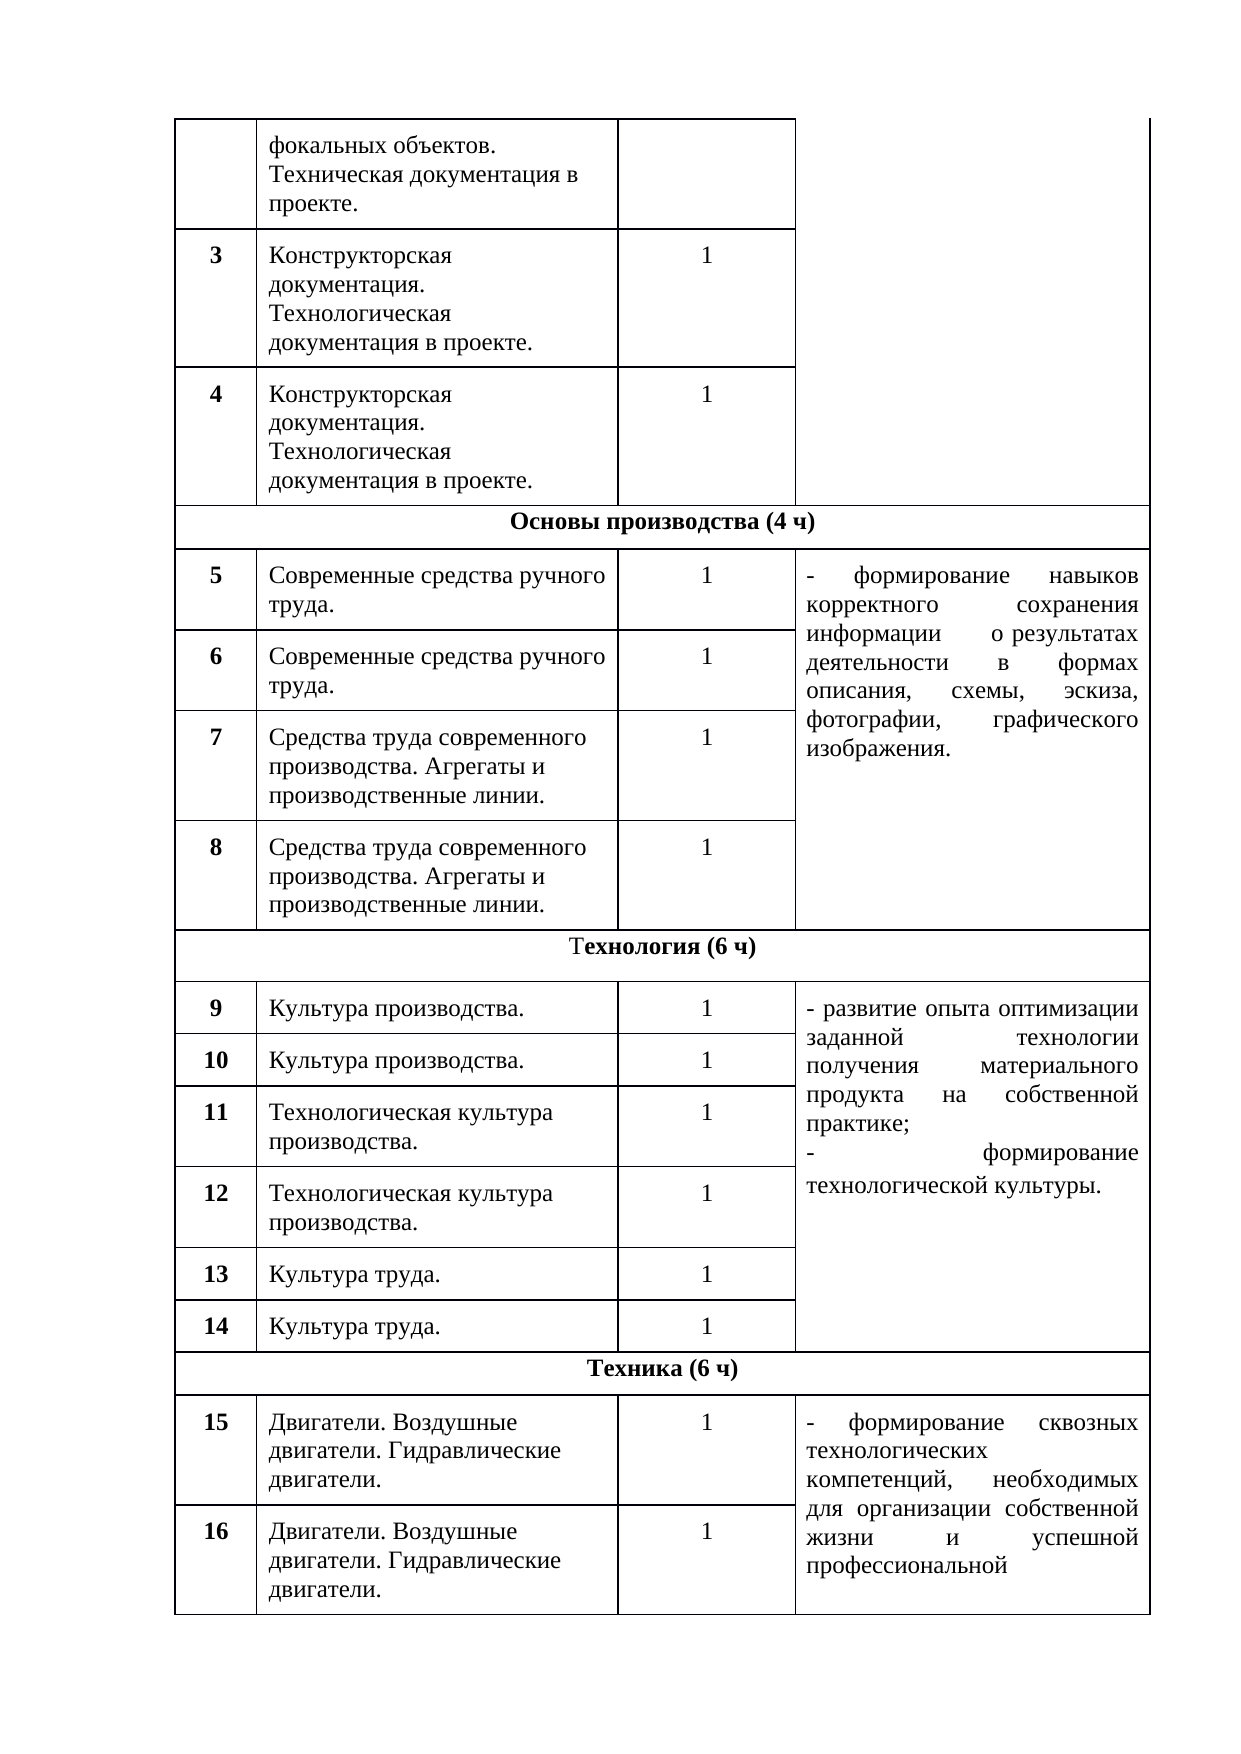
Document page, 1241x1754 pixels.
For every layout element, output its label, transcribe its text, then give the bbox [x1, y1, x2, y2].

table_cell 9 [176, 982, 256, 1033]
table_cell - развитие опыта оптимизации заданной технологии получения материального продукта на собственной практике; - формирование технологической культуры. [796, 982, 1149, 1351]
table_cell Конструкторская документация. Технологическая документация в проекте. [257, 230, 617, 366]
table_cell 1 [619, 821, 795, 929]
table_cell 7 [176, 711, 256, 819]
table_cell Современные средства ручного труда. [257, 550, 617, 629]
table_cell 1 [619, 1167, 795, 1247]
table_cell 1 [619, 982, 795, 1033]
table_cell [257, 120, 617, 228]
table_cell 1 [619, 631, 795, 710]
table_cell Культура производства. [257, 1034, 617, 1085]
table_cell 6 [176, 631, 256, 710]
table_cell Культура труда. [257, 1248, 617, 1299]
table_cell 16 [176, 1506, 256, 1614]
table_cell Двигатели. Воздушные двигатели. Гидравлические двигатели. [257, 1506, 617, 1614]
table_cell Технологическая культура производства. [257, 1167, 617, 1247]
table_cell 15 [176, 1396, 256, 1504]
table_cell - формирование сквозных технологических компетенций, необходимых для организации собственной жизни и успешной профессиональной самореализации; - формирование компетенций следования технологии; - соблюдение правил безопасности и охраны труда при работе с оборудованием. [796, 1396, 1149, 1614]
table_cell Конструкторская документация. Технологическая документация в проекте. [257, 368, 617, 505]
table_cell Основы производства (4 ч) [176, 506, 1149, 548]
table_cell Средства труда современного производства. Агрегаты и производственные линии. [257, 711, 617, 819]
table_cell 1 [619, 230, 795, 366]
table_cell 10 [176, 1034, 256, 1085]
table_cell 1 [619, 711, 795, 819]
table_cell 11 [176, 1087, 256, 1166]
table_cell 1 [619, 1396, 795, 1504]
table_cell - формирование навыков корректного сохранения информации о результатах деятельности в формах описания, схемы, эскиза, фотографии, графического изображения. [796, 550, 1149, 929]
table_cell 2 [176, 120, 256, 228]
table_cell Технология (6 ч) [176, 931, 1149, 981]
table_cell Средства труда современного производства. Агрегаты и производственные линии. [257, 821, 617, 929]
table_cell 1 [619, 1034, 795, 1085]
table_cell 3 [176, 230, 256, 366]
table_cell 8 [176, 821, 256, 929]
table_cell 1 [619, 1506, 795, 1614]
table_cell 5 [176, 550, 256, 629]
table_cell 1 [619, 1248, 795, 1299]
table_cell 1 [619, 120, 795, 228]
table_cell 1 [619, 550, 795, 629]
table_cell Техника (6 ч) [176, 1353, 1149, 1394]
table_cell 1 [619, 368, 795, 505]
table_cell 12 [176, 1167, 256, 1247]
table_cell Современные средства ручного труда. [257, 631, 617, 710]
table_cell Культура производства. [257, 982, 617, 1033]
table_cell Двигатели. Воздушные двигатели. Гидравлические двигатели. [257, 1396, 617, 1504]
table_cell 4 [176, 368, 256, 505]
table_cell 1 [619, 1087, 795, 1166]
table_cell Культура труда. [257, 1301, 617, 1351]
table_cell 1 [619, 1301, 795, 1351]
table_cell 14 [176, 1301, 256, 1351]
table_cell 13 [176, 1248, 256, 1299]
table_cell Технологическая культура производства. [257, 1087, 617, 1166]
